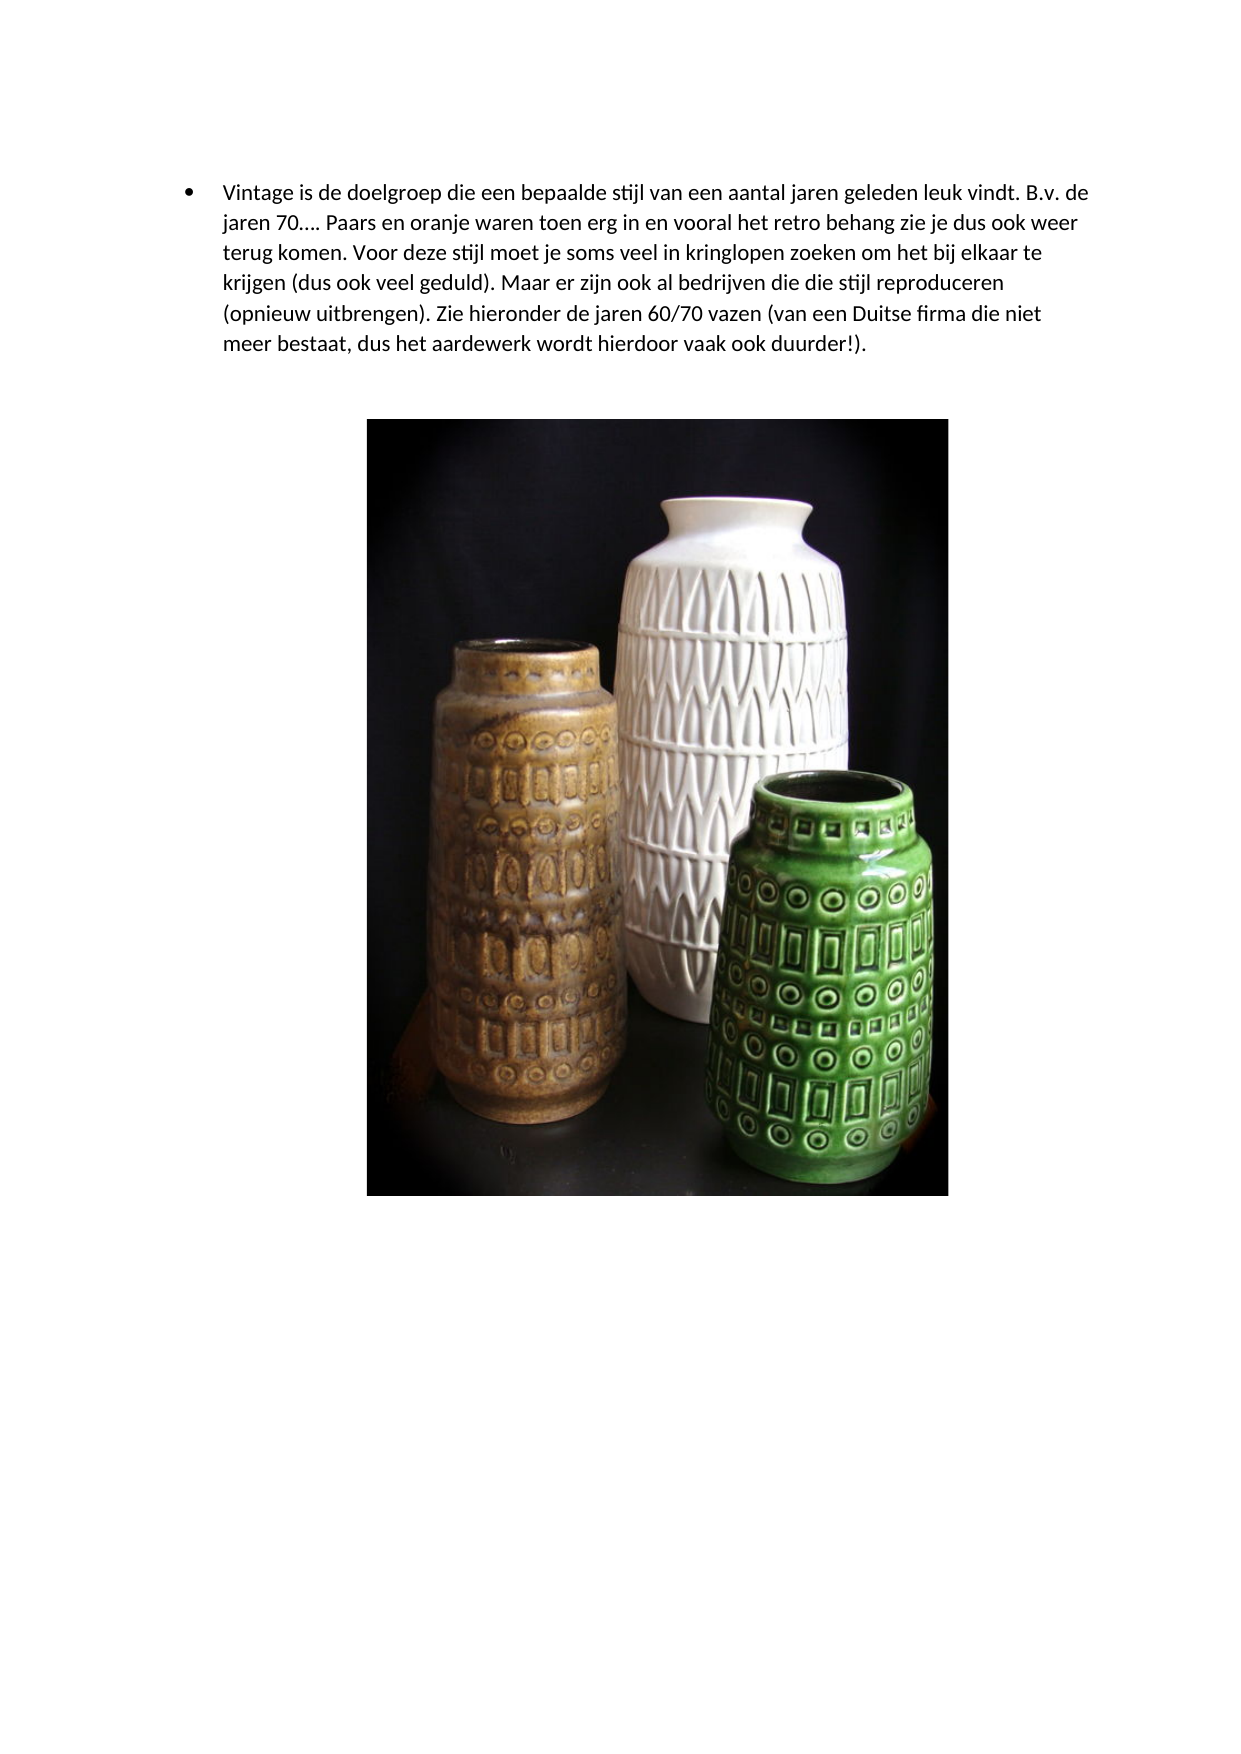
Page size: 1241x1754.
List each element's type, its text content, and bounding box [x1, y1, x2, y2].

list Vintage is de doelgroep die een bepaalde stijl van een aantal jaren geleden leuk vindt. B.v. de jaren 70…. Paars en oranje waren toen erg in en vooral het retro behang zie je dus ook weer terug komen. Voor deze stijl moet je soms veel in kringlopen zoeken om het bij elkaar te krijgen (dus ook veel geduld). Maar er zijn ook al bedrijven die die stijl reproduceren (opnieuw uitbrengen). Zie hieronder de jaren 60/70 vazen (van een Duitse firma die niet meer bestaat, dus het aardewerk wordt hierdoor vaak ook duurder!). [185, 178, 1093, 357]
picture [366, 419, 949, 1196]
